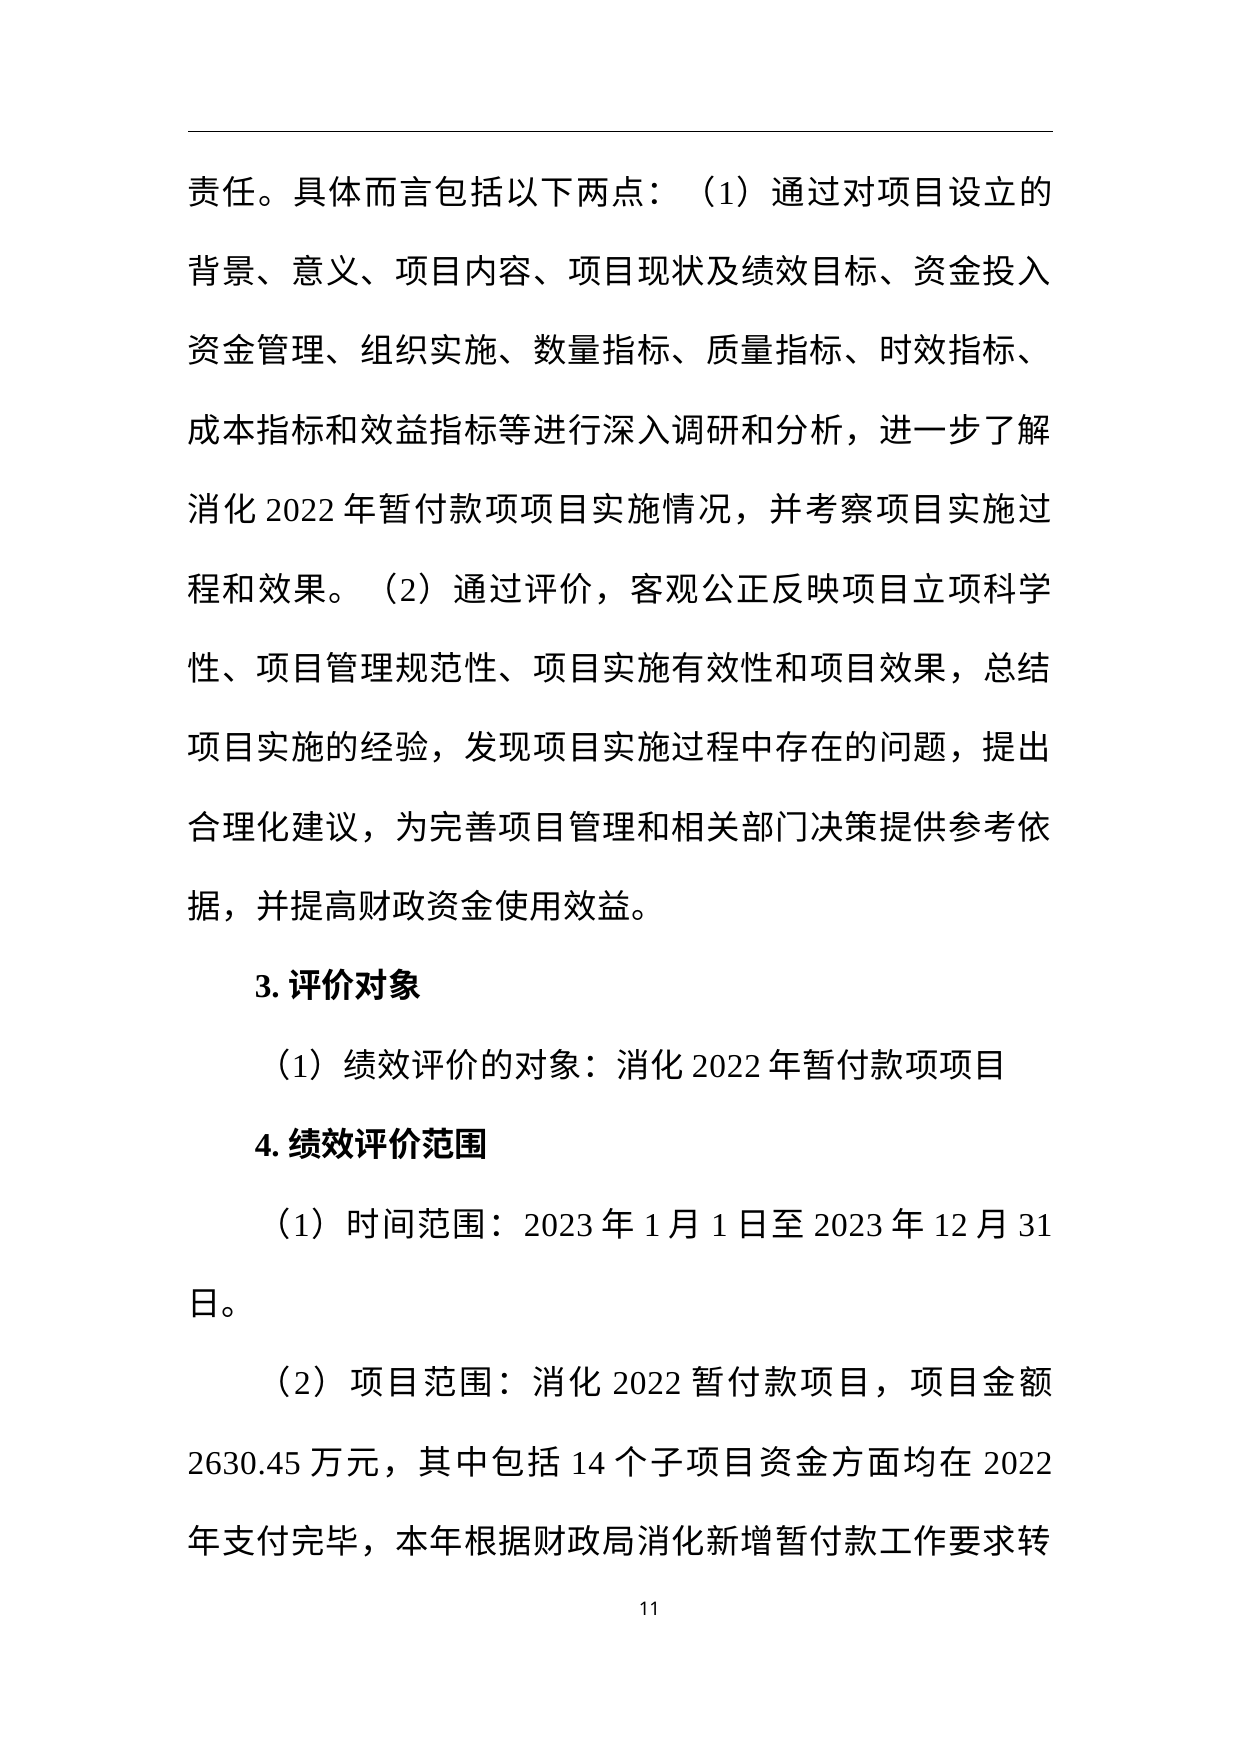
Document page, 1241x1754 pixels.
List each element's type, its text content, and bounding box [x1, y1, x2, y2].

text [187, 150, 1053, 944]
subtitle 4. 绩效评价范围 [187, 1102, 1053, 1182]
subtitle 3. 评价对象 [187, 944, 1053, 1023]
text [187, 1341, 1053, 1579]
text （1）绩效评价的对象：消化2022年暂付款项项目 [187, 1023, 1053, 1102]
text （1）时间范围：2023年1月1日至2023年12月31日。 [187, 1182, 1053, 1341]
